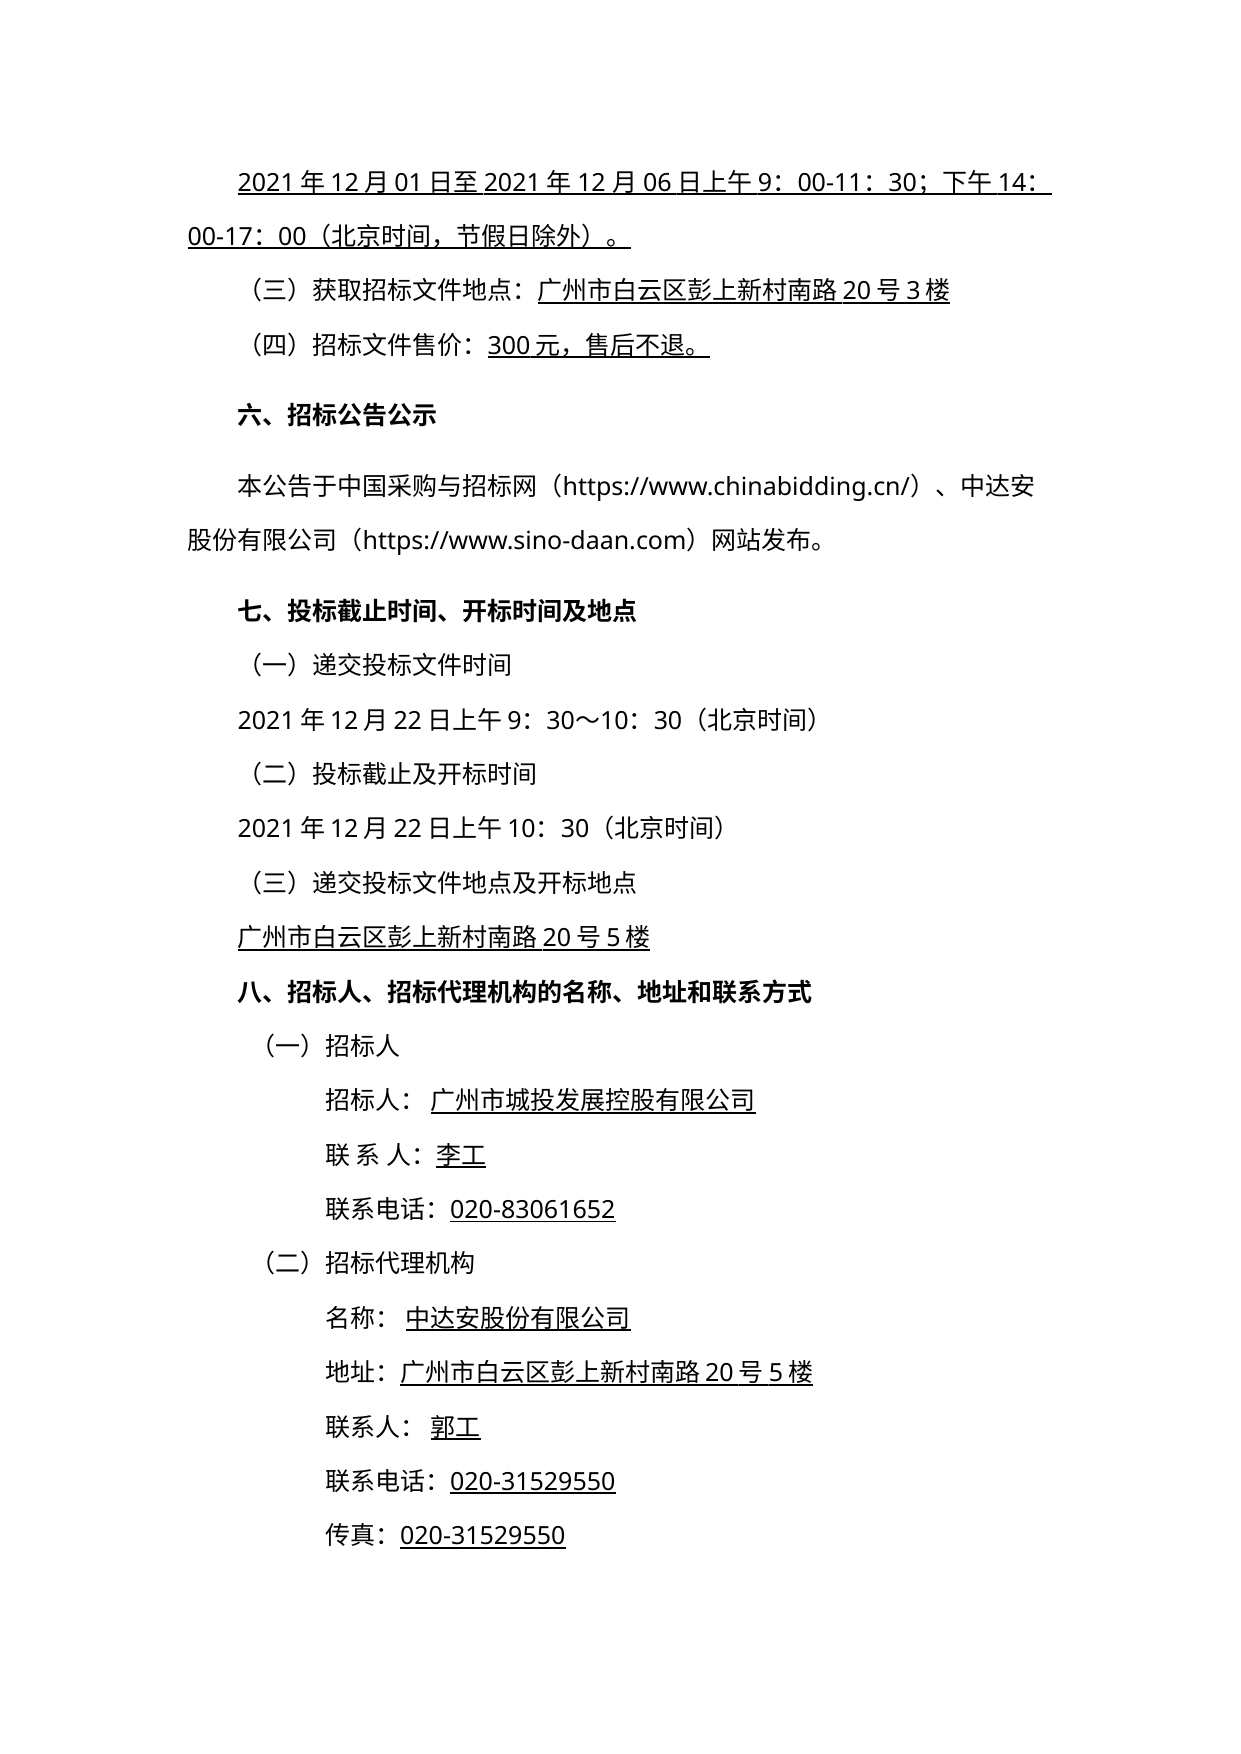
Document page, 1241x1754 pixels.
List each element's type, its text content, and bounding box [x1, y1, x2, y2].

text 本公告于中国采购与招标网（https://www.chinabidding.cn/）、中达安股份有限公司（https://www.sino-daan.com）网站发布。 [187, 466, 1053, 557]
text 2021年12月01日至2021年 12 月06日上午9：00-11：30；下午14：00-17：00（北京时间，节假日除外）。 [187, 162, 1053, 253]
text 联 系 人：李工 [187, 1135, 1053, 1171]
text 2021年12月22日上午10：30（北京时间） [187, 809, 1053, 845]
text 六、招标公告公示 [187, 396, 1053, 432]
text （四）招标文件售价：300元，售后不退。 [187, 325, 1053, 361]
text 传真：020-31529550 [187, 1516, 1053, 1552]
text （三）获取招标文件地点：广州市白云区彭上新村南路20号3楼 [187, 271, 1053, 307]
text 2021年12月22日上午9：30～10：30（北京时间） [187, 700, 1053, 736]
text （一）招标人 [187, 1026, 1053, 1063]
text 七、投标截止时间、开标时间及地点 [187, 591, 1053, 628]
text （二）招标代理机构 [187, 1244, 1053, 1280]
text 名称： 中达安股份有限公司 [187, 1298, 1053, 1334]
text 招标人： 广州市城投发展控股有限公司 [187, 1081, 1053, 1117]
text 八、招标人、招标代理机构的名称、地址和联系方式 [187, 972, 1053, 1008]
text （三）递交投标文件地点及开标地点 [187, 863, 1053, 899]
text 广州市白云区彭上新村南路20号5楼 [187, 918, 1053, 954]
text （二）投标截止及开标时间 [187, 754, 1053, 791]
text 联系电话：020-83061652 [187, 1189, 1053, 1226]
text （一）递交投标文件时间 [187, 646, 1053, 682]
text 联系人： 郭工 [187, 1407, 1053, 1443]
text 联系电话：020-31529550 [187, 1461, 1053, 1498]
text 地址：广州市白云区彭上新村南路20号5楼 [187, 1353, 1053, 1389]
